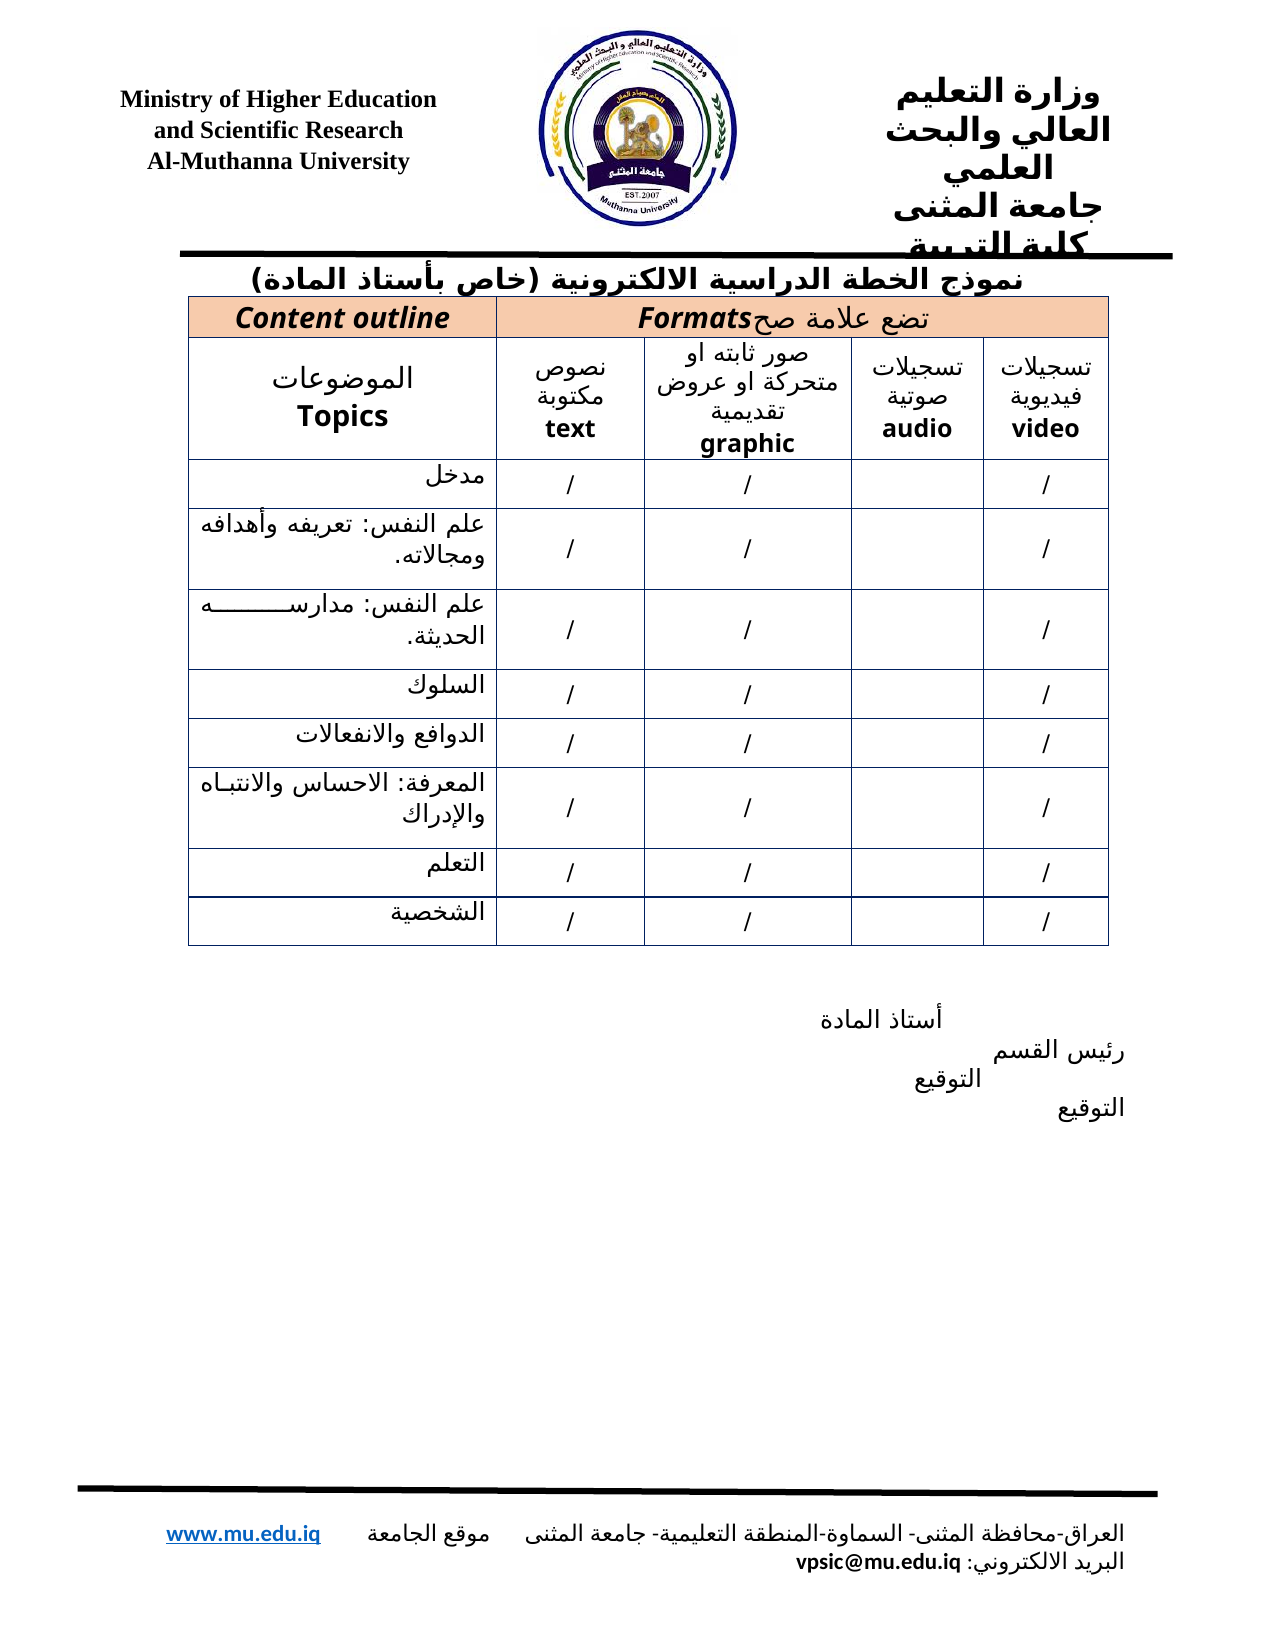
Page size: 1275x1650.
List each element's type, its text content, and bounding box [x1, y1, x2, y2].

table_cell علم النفس: تعريفه وأهدافه ومجالاته. [189, 509, 496, 589]
table_cell [852, 590, 983, 669]
table_cell / [984, 460, 1108, 508]
table_cell [852, 898, 983, 945]
table_cell / [984, 849, 1108, 896]
table_cell / [984, 509, 1108, 589]
table_cell [852, 509, 983, 589]
table_cell / [645, 670, 851, 718]
table_cell المعرفة: الاحساس والانتباه والإدراك [189, 768, 496, 847]
table_cell / [497, 768, 644, 847]
table_cell التعلم [189, 849, 496, 896]
table_header تضع علامة صحFormats [497, 297, 1108, 337]
table_cell / [984, 590, 1108, 669]
table_cell / [984, 768, 1108, 847]
table_cell [852, 460, 983, 508]
table_cell الموضوعات Topics [189, 338, 496, 459]
table_cell / [645, 460, 851, 508]
table_cell علم النفس: مدارسه الحديثة. [189, 590, 496, 669]
table_cell [852, 849, 983, 896]
table_cell تسجيلات فيديوية video [984, 338, 1108, 459]
table_cell صور ثابته او متحركة او عروض تقديمية graphic [645, 338, 851, 459]
table_cell / [497, 898, 644, 945]
table_cell / [645, 590, 851, 669]
text أستاذ المادة رئيس القسم [150, 1006, 1125, 1064]
table_cell / [645, 898, 851, 945]
table_cell / [984, 670, 1108, 718]
table_cell / [645, 719, 851, 767]
picture [536, 27, 739, 229]
table_cell الدوافع والانفعالات [189, 719, 496, 767]
table_cell مدخل [189, 460, 496, 508]
table_cell السلوك [189, 670, 496, 718]
table_cell / [984, 719, 1108, 767]
table_cell [852, 768, 983, 847]
table_cell / [645, 849, 851, 896]
table_cell / [497, 719, 644, 767]
text التوقيع التوقيع [150, 1064, 1125, 1122]
table_cell / [497, 670, 644, 718]
table_cell / [497, 509, 644, 589]
table_cell تسجيلات صوتية audio [852, 338, 983, 459]
table_header Content outline [189, 297, 496, 337]
table_cell [852, 670, 983, 718]
table_cell / [645, 768, 851, 847]
table_cell / [984, 898, 1108, 945]
table_cell / [497, 849, 644, 896]
table_cell / [497, 590, 644, 669]
table_cell [852, 719, 983, 767]
table_cell / [497, 460, 644, 508]
table_cell / [645, 509, 851, 589]
text نموذج الخطة الدراسية الالكترونية (خاص بأستاذ المادة) [150, 262, 1125, 296]
table_cell نصوص مكتوبة text [497, 338, 644, 459]
table_cell الشخصية [189, 898, 496, 945]
